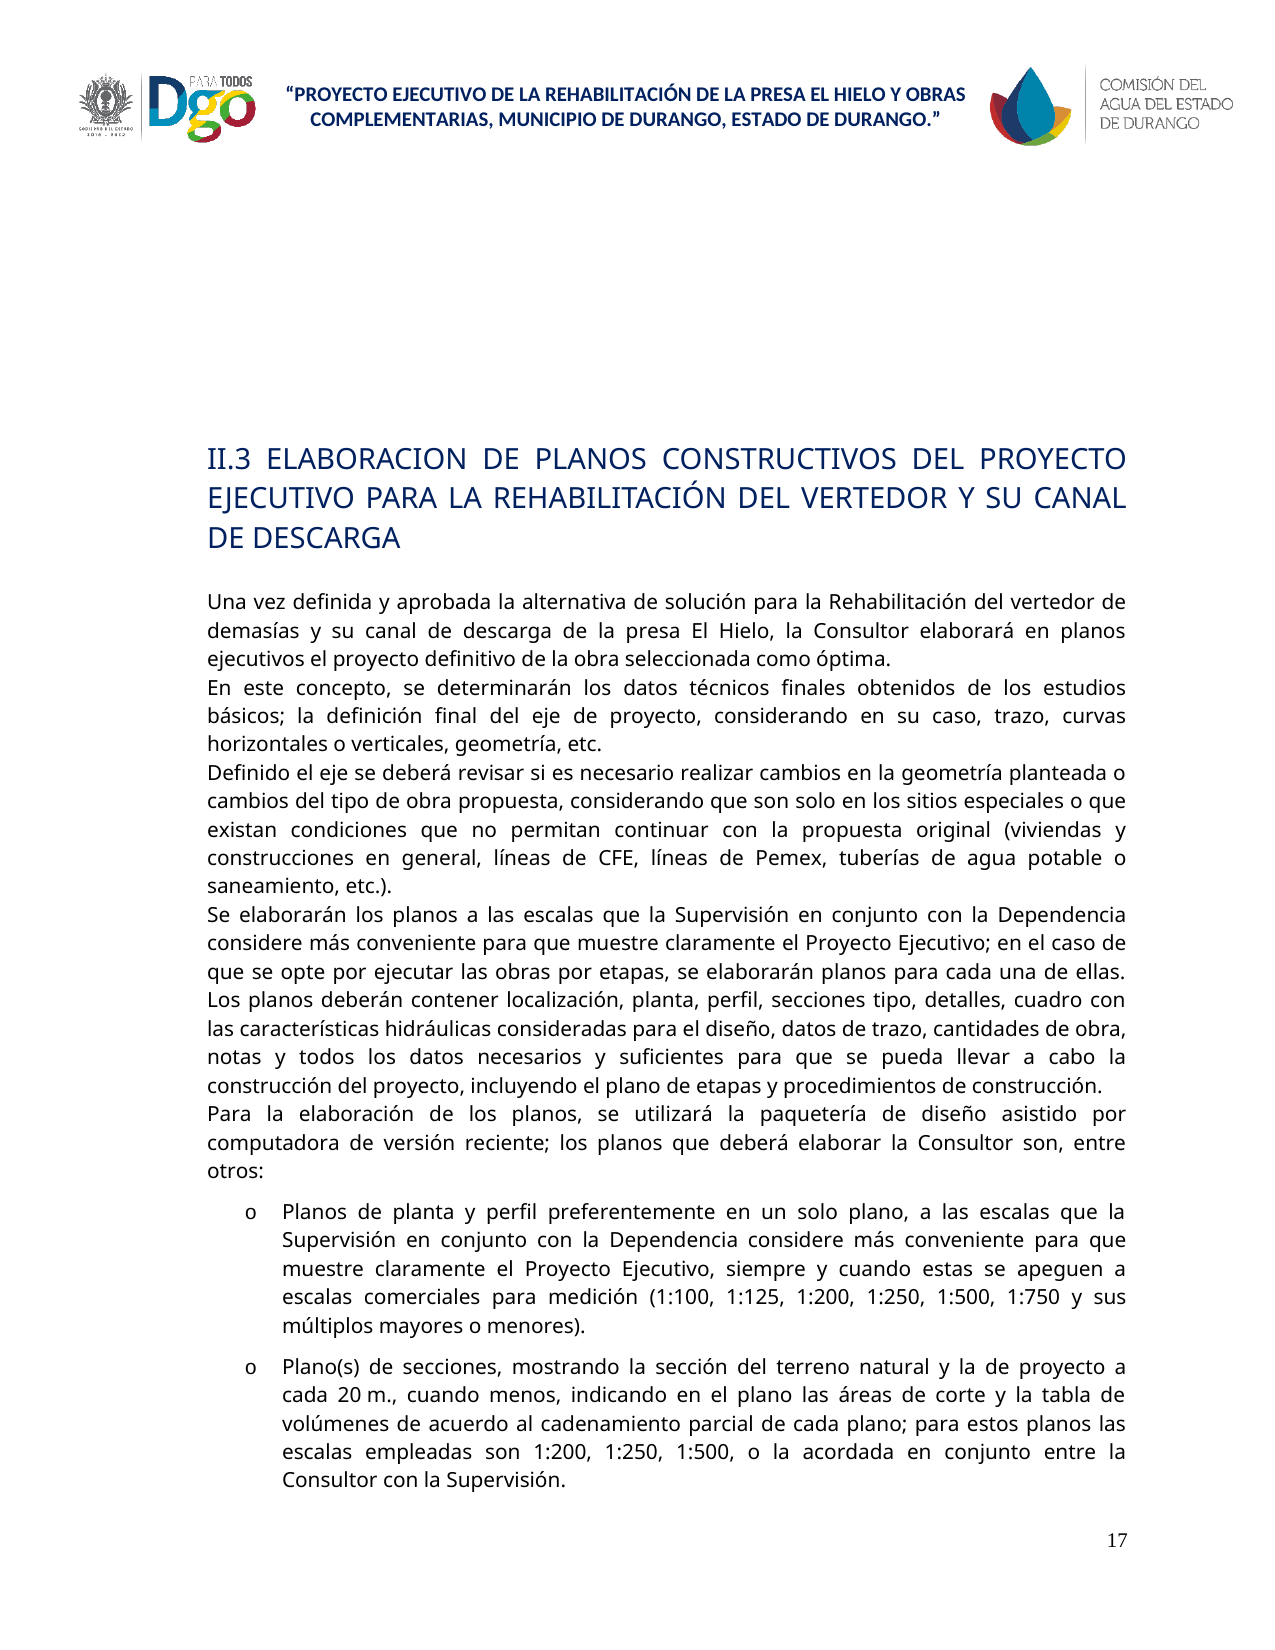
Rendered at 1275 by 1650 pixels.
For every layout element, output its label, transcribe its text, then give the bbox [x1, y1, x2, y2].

text Una vez definida y aprobada la alternativa de solución para la Rehabilitación del vertedor de demasías y su canal de descarga de la presa El Hielo, la Consultor elaborará en planos ejecutivos el proyecto definitivo de la obra seleccionada como óptima. [207, 587, 1127, 673]
picture [989, 48, 1256, 161]
list Plano(s) de secciones, mostrando la sección del terreno natural y la de proyecto a cada 20 m., cuando menos, indicando en el plano las áreas de corte y la tabla de volúmenes de acuerdo al cadenamiento parcial de cada plano; para estos planos las escalas empleadas son 1:200, 1:250, 1:500, o la acordada en conjunto entre la Consultor con la Supervisión. [244, 1352, 1127, 1494]
picture [50, 48, 285, 166]
list Planos de planta y perfil preferentemente en un solo plano, a las escalas que la Supervisión en conjunto con la Dependencia considere más conveniente para que muestre claramente el Proyecto Ejecutivo, siempre y cuando estas se apeguen a escalas comerciales para medición (1:100, 1:125, 1:200, 1:250, 1:500, 1:750 y sus múltiplos mayores o menores). [244, 1197, 1127, 1339]
text Definido el eje se deberá revisar si es necesario realizar cambios en la geometría planteada o cambios del tipo de obra propuesta, considerando que son solo en los sitios especiales o que existan condiciones que no permitan continuar con la propuesta original (viviendas y construcciones en general, líneas de CFE, líneas de Pemex, tuberías de agua potable o saneamiento, etc.). [207, 758, 1127, 900]
subtitle II.3 ELABORACION DE PLANOS CONSTRUCTIVOS DEL PROYECTO EJECUTIVO PARA LA REHABILITACIÓN DEL VERTEDOR Y SU CANAL DE DESCARGA [207, 438, 1127, 557]
text En este concepto, se determinarán los datos técnicos finales obtenidos de los estudios básicos; la definición final del eje de proyecto, considerando en su caso, trazo, curvas horizontales o verticales, geometría, etc. [207, 673, 1127, 758]
text Se elaborarán los planos a las escalas que la Supervisión en conjunto con la Dependencia considere más conveniente para que muestre claramente el Proyecto Ejecutivo; en el caso de que se opte por ejecutar las obras por etapas, se elaborarán planos para cada una de ellas. Los planos deberán contener localización, planta, perfil, secciones tipo, detalles, cuadro con las características hidráulicas consideradas para el diseño, datos de trazo, cantidades de obra, notas y todos los datos necesarios y suficientes para que se pueda llevar a cabo la construcción del proyecto, incluyendo el plano de etapas y procedimientos de construcción. [207, 900, 1127, 1099]
text Para la elaboración de los planos, se utilizará la paquetería de diseño asistido por computadora de versión reciente; los planos que deberá elaborar la Consultor son, entre otros: [207, 1099, 1127, 1184]
